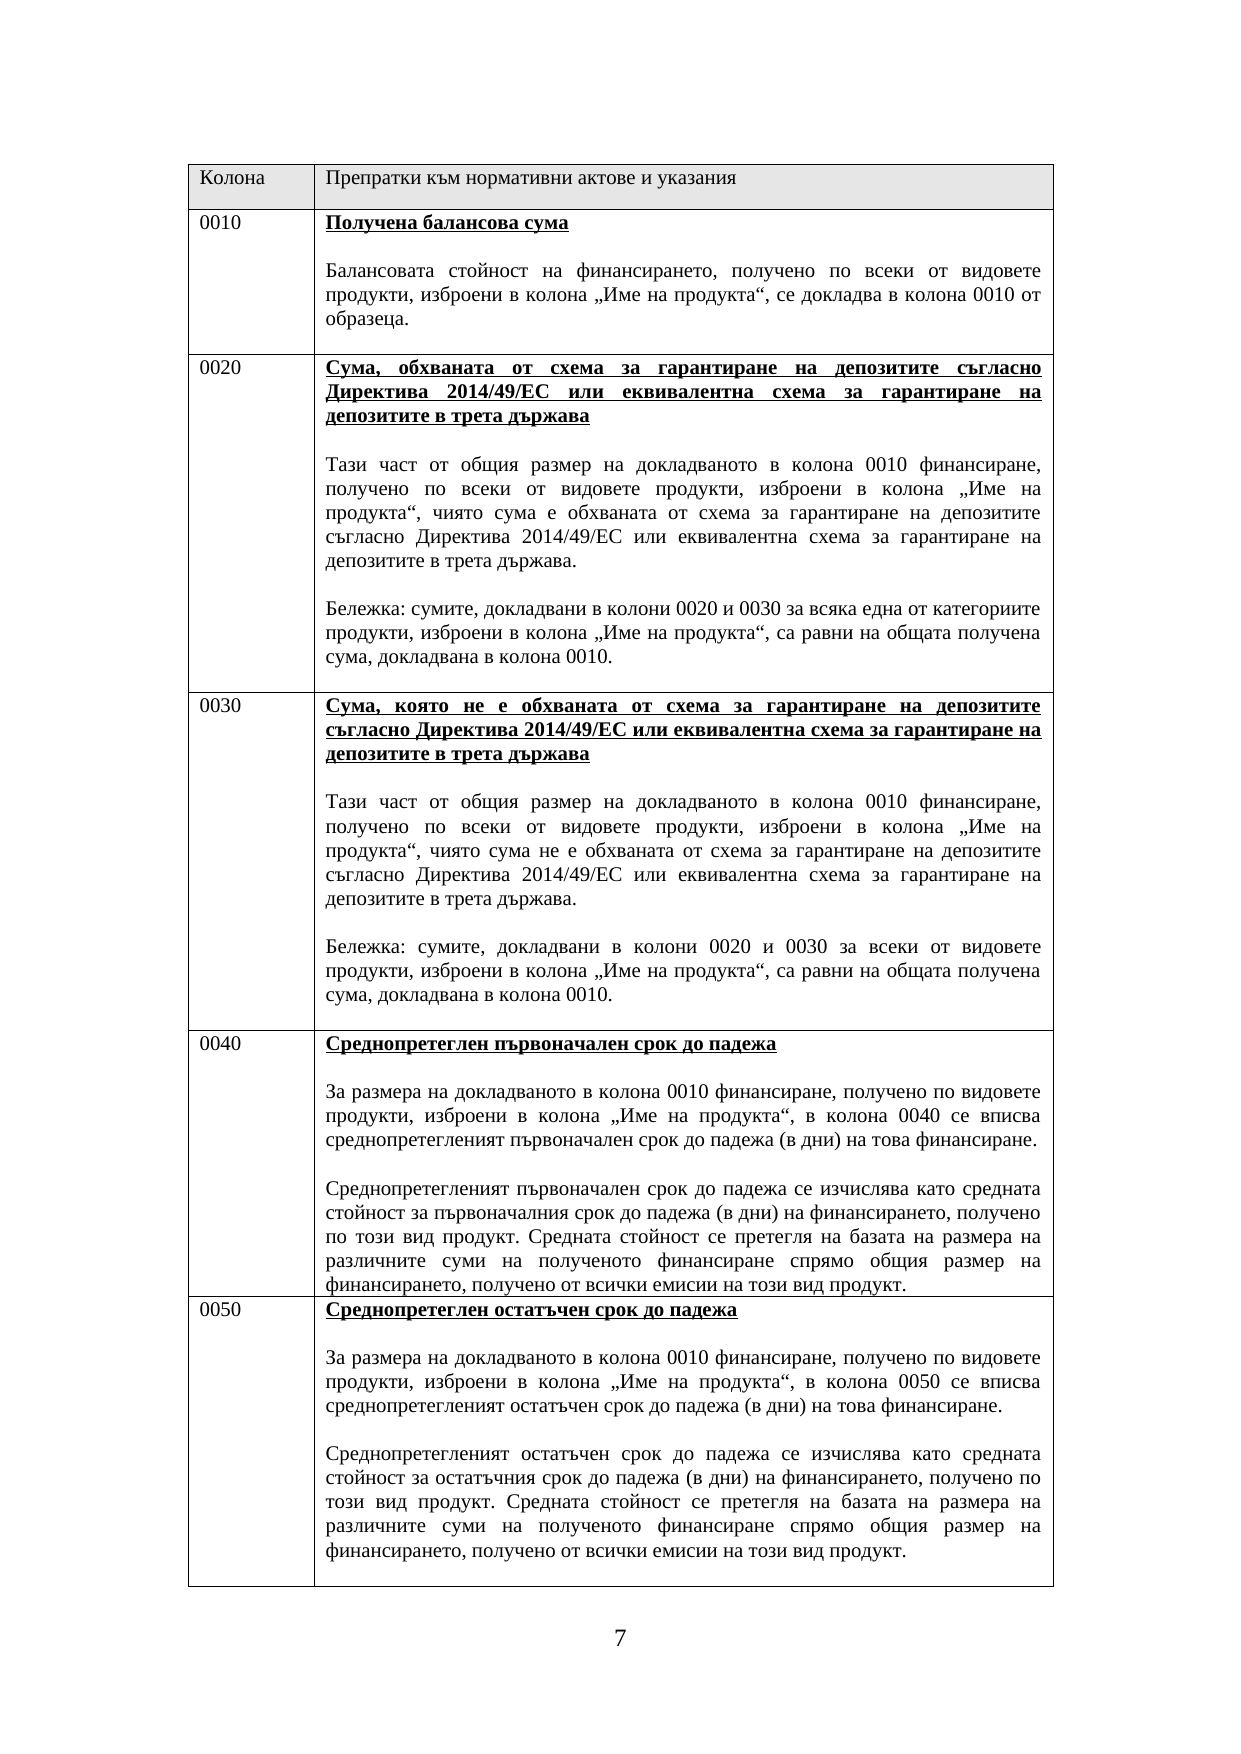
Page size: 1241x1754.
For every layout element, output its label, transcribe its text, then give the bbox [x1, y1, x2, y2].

table_cell Среднопретеглен остатъчен срок до падежа За размера на докладваното в колона 0010 финансиране, получено по видовете продукти, изброени в колона „Име на продукта“, в колона 0050 се вписва среднопретегленият остатъчен срок до падежа (в дни) на това финансиране. Среднопретегленият остатъчен срок до падежа се изчислява като средната стойност за остатъчния срок до падежа (в дни) на финансирането, получено по този вид продукт. Средната стойност се претегля на базата на размера на различните суми на полученото финансиране спрямо общия размер на финансирането, получено от всички емисии на този вид продукт. [315, 1297, 1053, 1586]
table_cell 0020 [189, 355, 314, 692]
table_cell 0050 [189, 1297, 314, 1586]
table_cell 0040 [189, 1031, 314, 1296]
table_header Колона [189, 165, 314, 209]
table_cell Сума, обхваната от схема за гарантиране на депозитите съгласно Директива 2014/49/ЕС или еквивалентна схема за гарантиране на депозитите в трета държава Тази част от общия размер на докладваното в колона 0010 финансиране, получено по всеки от видовете продукти, изброени в колона „Име на продукта“, чиято сума е обхваната от схема за гарантиране на депозитите съгласно Директива 2014/49/ЕС или еквивалентна схема за гарантиране на депозитите в трета държава. Бележка: сумите, докладвани в колони 0020 и 0030 за всяка една от категориите продукти, изброени в колона „Име на продукта“, са равни на общата получена сума, докладвана в колона 0010. [315, 355, 1053, 692]
table_cell Сума, която не е обхваната от схема за гарантиране на депозитите съгласно Директива 2014/49/ЕС или еквивалентна схема за гарантиране на депозитите в трета държава Тази част от общия размер на докладваното в колона 0010 финансиране, получено по всеки от видовете продукти, изброени в колона „Име на продукта“, чиято сума не е обхваната от схема за гарантиране на депозитите съгласно Директива 2014/49/ЕС или еквивалентна схема за гарантиране на депозитите в трета държава. Бележка: сумите, докладвани в колони 0020 и 0030 за всеки от видовете продукти, изброени в колона „Име на продукта“, са равни на общата получена сума, докладвана в колона 0010. [315, 693, 1053, 1030]
table_cell 0010 [189, 210, 314, 354]
table_cell 0030 [189, 693, 314, 1030]
table_cell Среднопретеглен първоначален срок до падежа За размера на докладваното в колона 0010 финансиране, получено по видовете продукти, изброени в колона „Име на продукта“, в колона 0040 се вписва среднопретегленият първоначален срок до падежа (в дни) на това финансиране. Среднопретегленият първоначален срок до падежа се изчислява като средната стойност за първоначалния срок до падежа (в дни) на финансирането, получено по този вид продукт. Средната стойност се претегля на базата на размера на различните суми на полученото финансиране спрямо общия размер на финансирането, получено от всички емисии на този вид продукт. [315, 1031, 1053, 1296]
table_cell Получена балансова сума Балансовата стойност на финансирането, получено по всеки от видовете продукти, изброени в колона „Име на продукта“, се докладва в колона 0010 от образеца. [315, 210, 1053, 354]
table_header Препратки към нормативни актове и указания [315, 165, 1053, 209]
